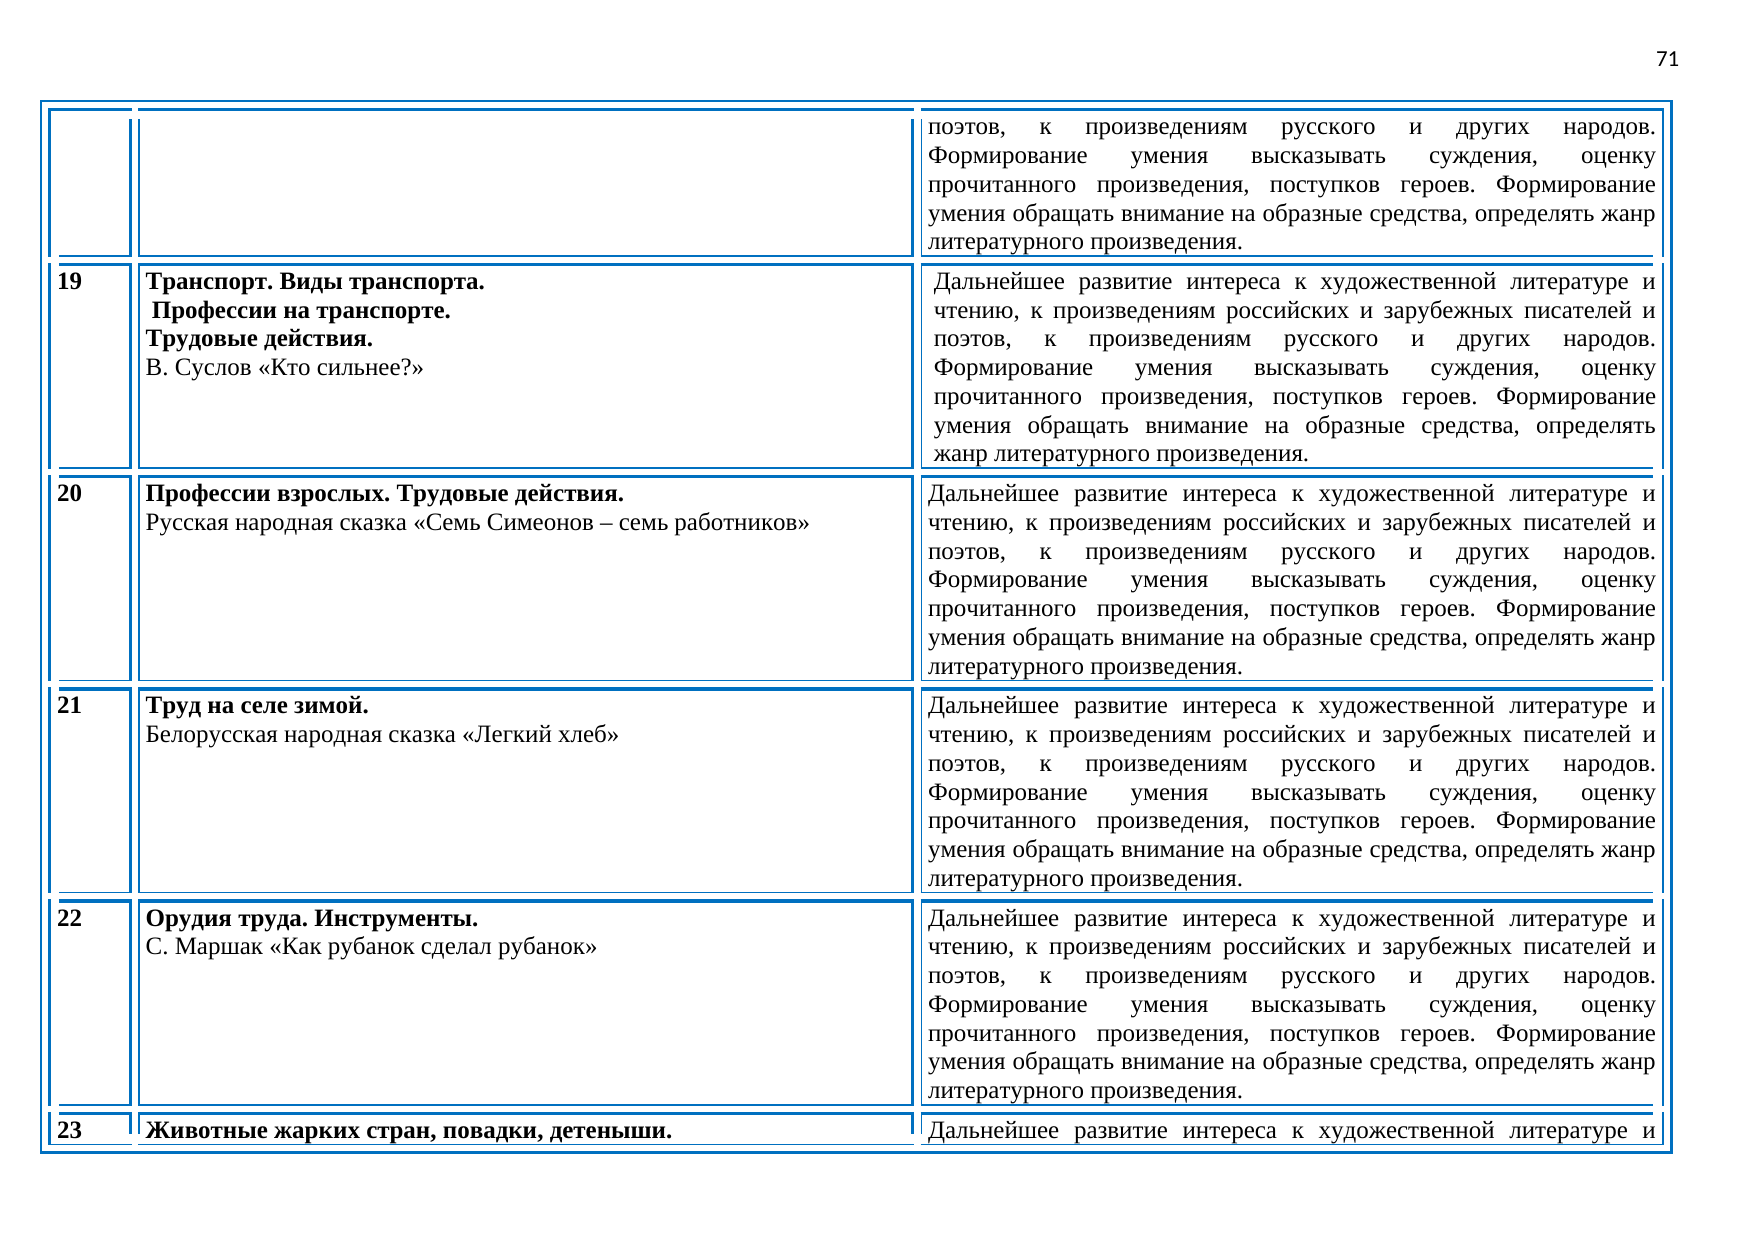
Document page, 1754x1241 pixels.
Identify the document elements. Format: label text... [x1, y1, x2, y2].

table_cell 18 [46, 102, 134, 255]
table_cell 20 [46, 467, 134, 679]
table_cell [917, 102, 1668, 255]
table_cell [134, 1104, 917, 1143]
table_cell 21 [46, 680, 134, 892]
table_cell 23 [46, 1104, 134, 1143]
table_cell Орудия труда. Инструменты. С. Маршак «Как рубанок сделал рубанок» [134, 892, 917, 1104]
table_cell Профессии взрослых. Трудовые действия. Русская народная сказка «Семь Симеонов – семь работников» [134, 467, 917, 679]
table_cell 22 [46, 892, 134, 1104]
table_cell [134, 102, 917, 255]
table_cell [917, 1104, 1668, 1143]
table_cell Труд на селе зимой. Белорусская народная сказка «Легкий хлеб» [134, 680, 917, 892]
table_cell Транспорт. Виды транспорта. Профессии на транспорте. Трудовые действия. В. Суслов «Кто сильнее?» [134, 255, 917, 467]
table_cell 19 [46, 255, 134, 467]
